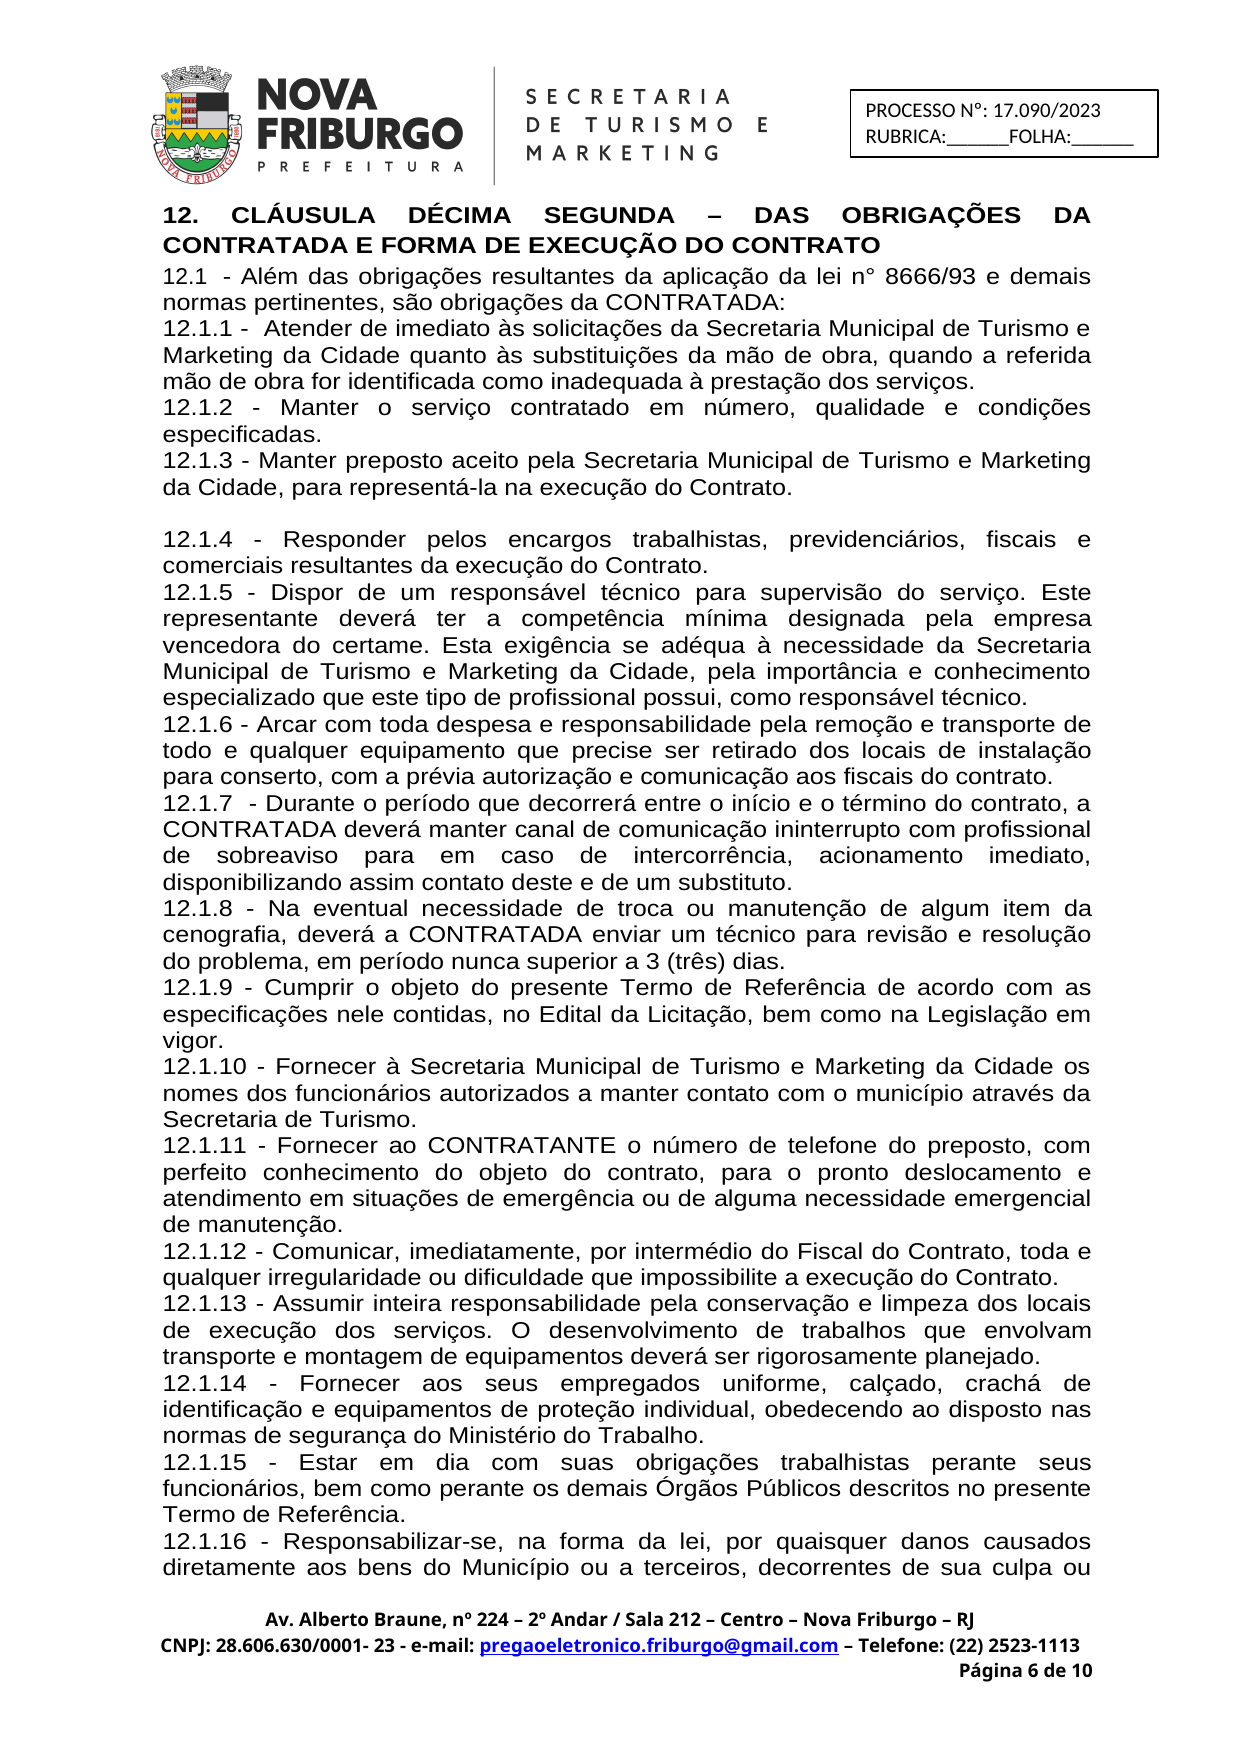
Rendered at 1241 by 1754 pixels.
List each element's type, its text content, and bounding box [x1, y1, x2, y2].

text 12.1.6 - Arcar com toda despesa e responsabilidade pela remoção e transporte de todo e qualquer equipamento que precise ser retirado dos locais de instalação para conserto, com a prévia autorização e comunicação aos fiscais do contrato. [162, 711, 1092, 790]
list - Além das obrigações resultantes da aplicação da lei n° 8666/93 e demais normas pertinentes, são obrigações da CONTRATADA: [162, 263, 1092, 315]
text 12.1.5 - Dispor de um responsável técnico para supervisão do serviço. Este representante deverá ter a competência mínima designada pela empresa vencedora do certame. Esta exigência se adéqua à necessidade da Secretaria Municipal de Turismo e Marketing da Cidade, pela importância e conhecimento especializado que este tipo de profissional possui, como responsável técnico. [162, 579, 1092, 711]
text 12.1.13 - Assumir inteira responsabilidade pela conservação e limpeza dos locais de execução dos serviços. O desenvolvimento de trabalhos que envolvam transporte e montagem de equipamentos deverá ser rigorosamente planejado. [162, 1290, 1092, 1369]
picture [132, 44, 783, 203]
text 12.1.15 - Estar em dia com suas obrigações trabalhistas perante seus funcionários, bem como perante os demais Órgãos Públicos descritos no presente Termo de Referência. [162, 1448, 1092, 1528]
text 12.1.14 - Fornecer aos seus empregados uniforme, calçado, crachá de identificação e equipamentos de proteção individual, obedecendo ao disposto nas normas de segurança do Ministério do Trabalho. [162, 1369, 1092, 1448]
text 12.1.12 - Comunicar, imediatamente, por intermédio do Fiscal do Contrato, toda e qualquer irregularidade ou dificuldade que impossibilite a execução do Contrato. [162, 1238, 1092, 1290]
text 12.1.8 - Na eventual necessidade de troca ou manutenção de algum item da cenografia, deverá a CONTRATADA enviar um técnico para revisão e resolução do problema, em período nunca superior a 3 (três) dias. [162, 895, 1092, 974]
text 12.1.11 - Fornecer ao CONTRATANTE o número de telefone do preposto, com perfeito conhecimento do objeto do contrato, para o pronto deslocamento e atendimento em situações de emergência ou de alguma necessidade emergencial de manutenção. [162, 1132, 1092, 1238]
text 12.1.2 - Manter o serviço contratado em número, qualidade e condições especificadas. [162, 394, 1092, 447]
text 12.1.9 - Cumprir o objeto do presente Termo de Referência de acordo com as especificações nele contidas, no Edital da Licitação, bem como na Legislação em vigor. [162, 974, 1092, 1053]
list 12.1.4 - Responder pelos encargos trabalhistas, previdenciários, fiscais e comerciais resultantes da execução do Contrato. [162, 526, 1092, 579]
text 12.1.7 - Durante o período que decorrerá entre o início e o término do contrato, a CONTRATADA deverá manter canal de comunicação ininterrupto com profissional de sobreaviso para em caso de intercorrência, acionamento imediato, disponibilizando assim contato deste e de um substituto. [162, 790, 1092, 895]
text 12.1.3 - Manter preposto aceito pela Secretaria Municipal de Turismo e Marketing da Cidade, para representá-la na execução do Contrato. [162, 447, 1092, 500]
text 12. CLÁUSULA DÉCIMA SEGUNDA – DAS OBRIGAÇÕES DA CONTRATADA E FORMA DE EXECUÇÃO DO CONTRATO [162, 202, 1092, 259]
text 12.1.10 - Fornecer à Secretaria Municipal de Turismo e Marketing da Cidade os nomes dos funcionários autorizados a manter contato com o município através da Secretaria de Turismo. [162, 1053, 1092, 1132]
list 12.1.1 - Atender de imediato às solicitações da Secretaria Municipal de Turismo e Marketing da Cidade quanto às substituições da mão de obra, quando a referida mão de obra for identificada como inadequada à prestação dos serviços. [162, 315, 1092, 394]
